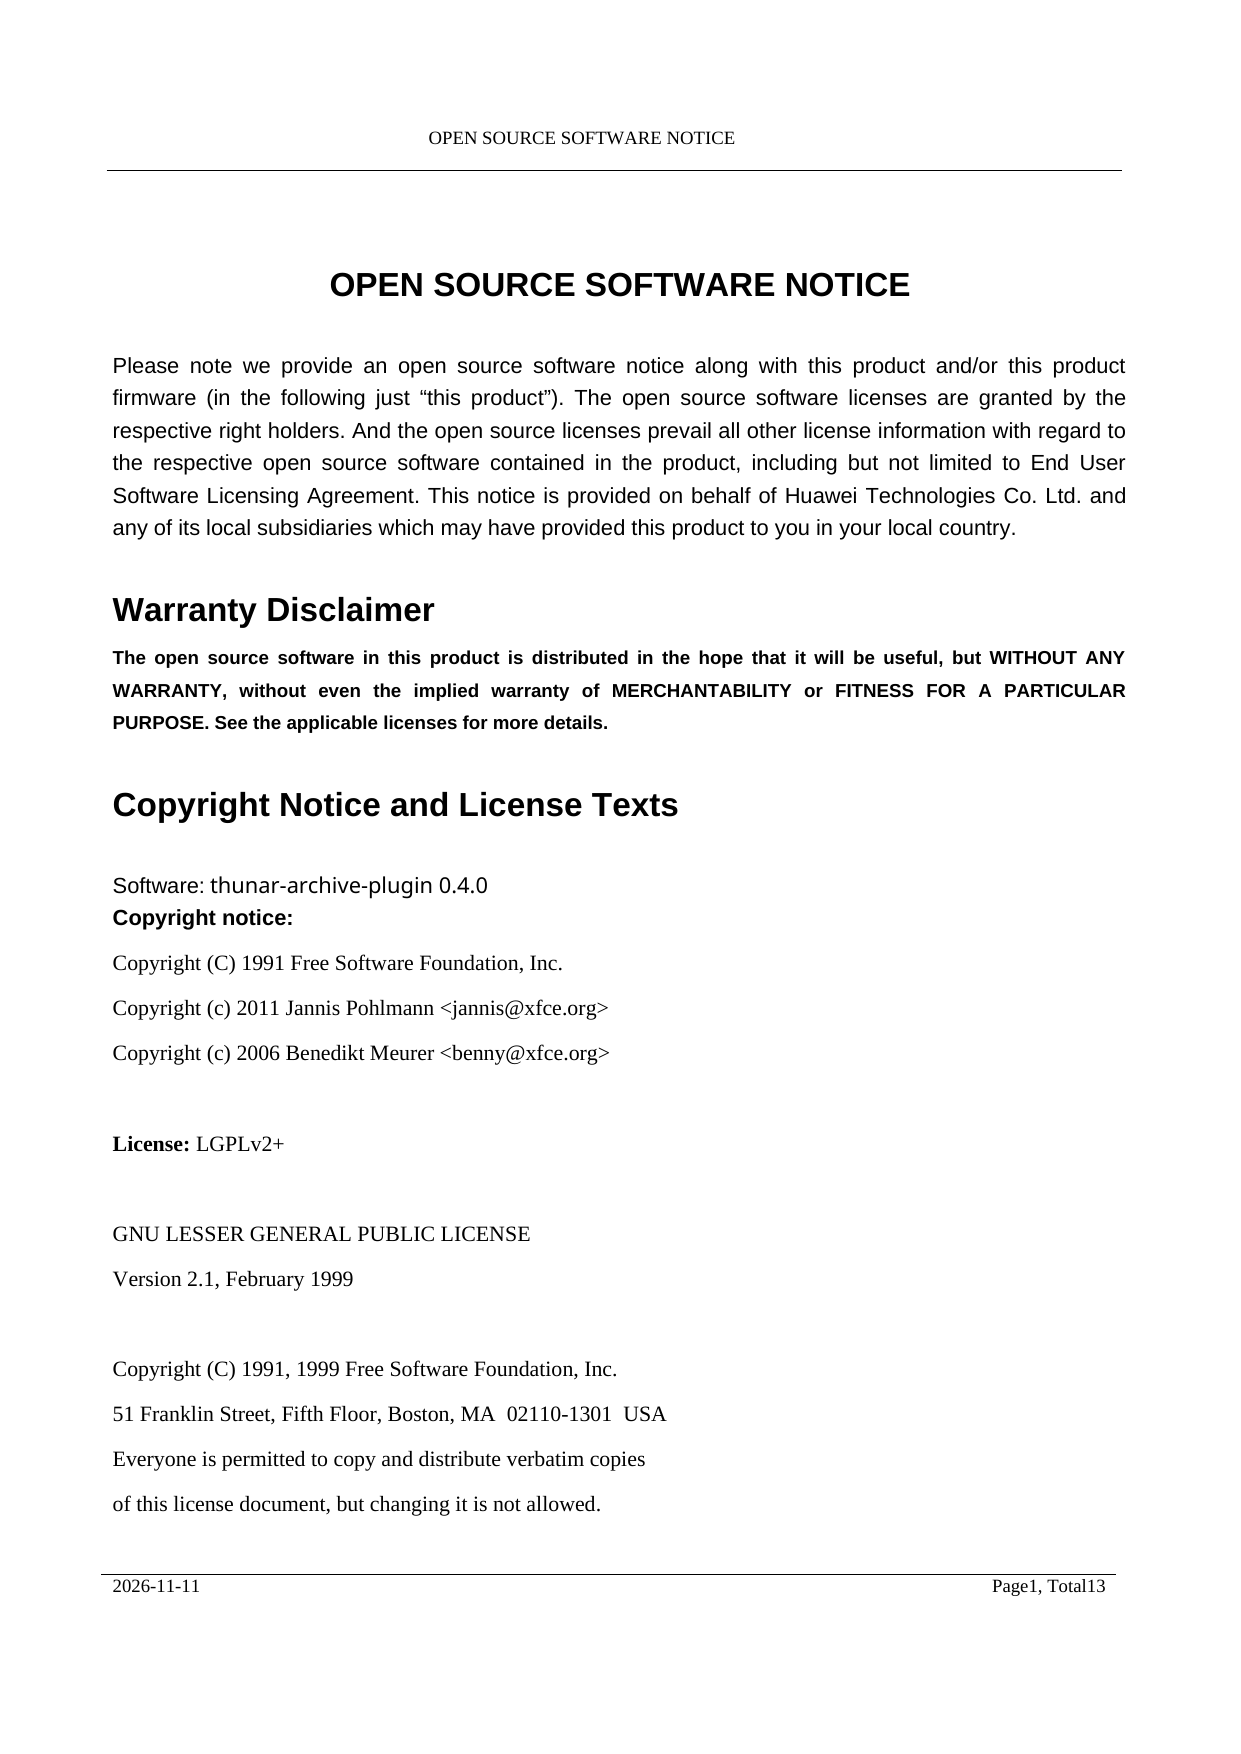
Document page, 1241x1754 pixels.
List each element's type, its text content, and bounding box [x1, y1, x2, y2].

text Version 2.1, February 1999 [112, 1262, 1128, 1295]
text GNU LESSER GENERAL PUBLIC LICENSE [112, 1217, 1128, 1250]
text Copyright Notice and License Texts [112, 771, 1128, 836]
text Warranty Disclaimer [112, 576, 1128, 641]
text 51 Franklin Street, Fifth Floor, Boston, MA 02110-1301 USA [112, 1398, 1128, 1430]
text Copyright (c) 2006 Benedikt Meurer <benny@xfce.org> [112, 1037, 1128, 1069]
text Copyright (C) 1991, 1999 Free Software Foundation, Inc. [112, 1352, 1128, 1385]
text Please note we provide an open source software notice along with this product and/or this product firmware (in the following just “this product”). The open source software licenses are granted by the respective right holders. And the open source licenses prevail all other license information with regard to the respective open source software contained in the product, including but not limited to End User Software Licensing Agreement. This notice is provided on behalf of Huawei Technologies Co. Ltd. and any of its local subsidiaries which may have provided this product to you in your local country. [112, 349, 1128, 544]
text Copyright notice: [112, 901, 1128, 934]
text The open source software in this product is distributed in the hope that it will be useful, but WITHOUT ANY WARRANTY, without even the implied warranty of MERCHANTABILITY or FITNESS FOR A PARTICULAR PURPOSE. See the applicable licenses for more details. [112, 641, 1128, 739]
text Software: thunar-archive-plugin 0.4.0 [112, 869, 1128, 901]
text Copyright (c) 2011 Jannis Pohlmann <jannis@xfce.org> [112, 992, 1128, 1024]
text of this license document, but changing it is not allowed. [112, 1488, 1128, 1520]
text License: LGPLv2+ [112, 1127, 1128, 1159]
text Everyone is permitted to copy and distribute verbatim copies [112, 1443, 1128, 1475]
text OPEN SOURCE SOFTWARE NOTICE [112, 251, 1128, 316]
text Copyright (C) 1991 Free Software Foundation, Inc. [112, 947, 1128, 979]
